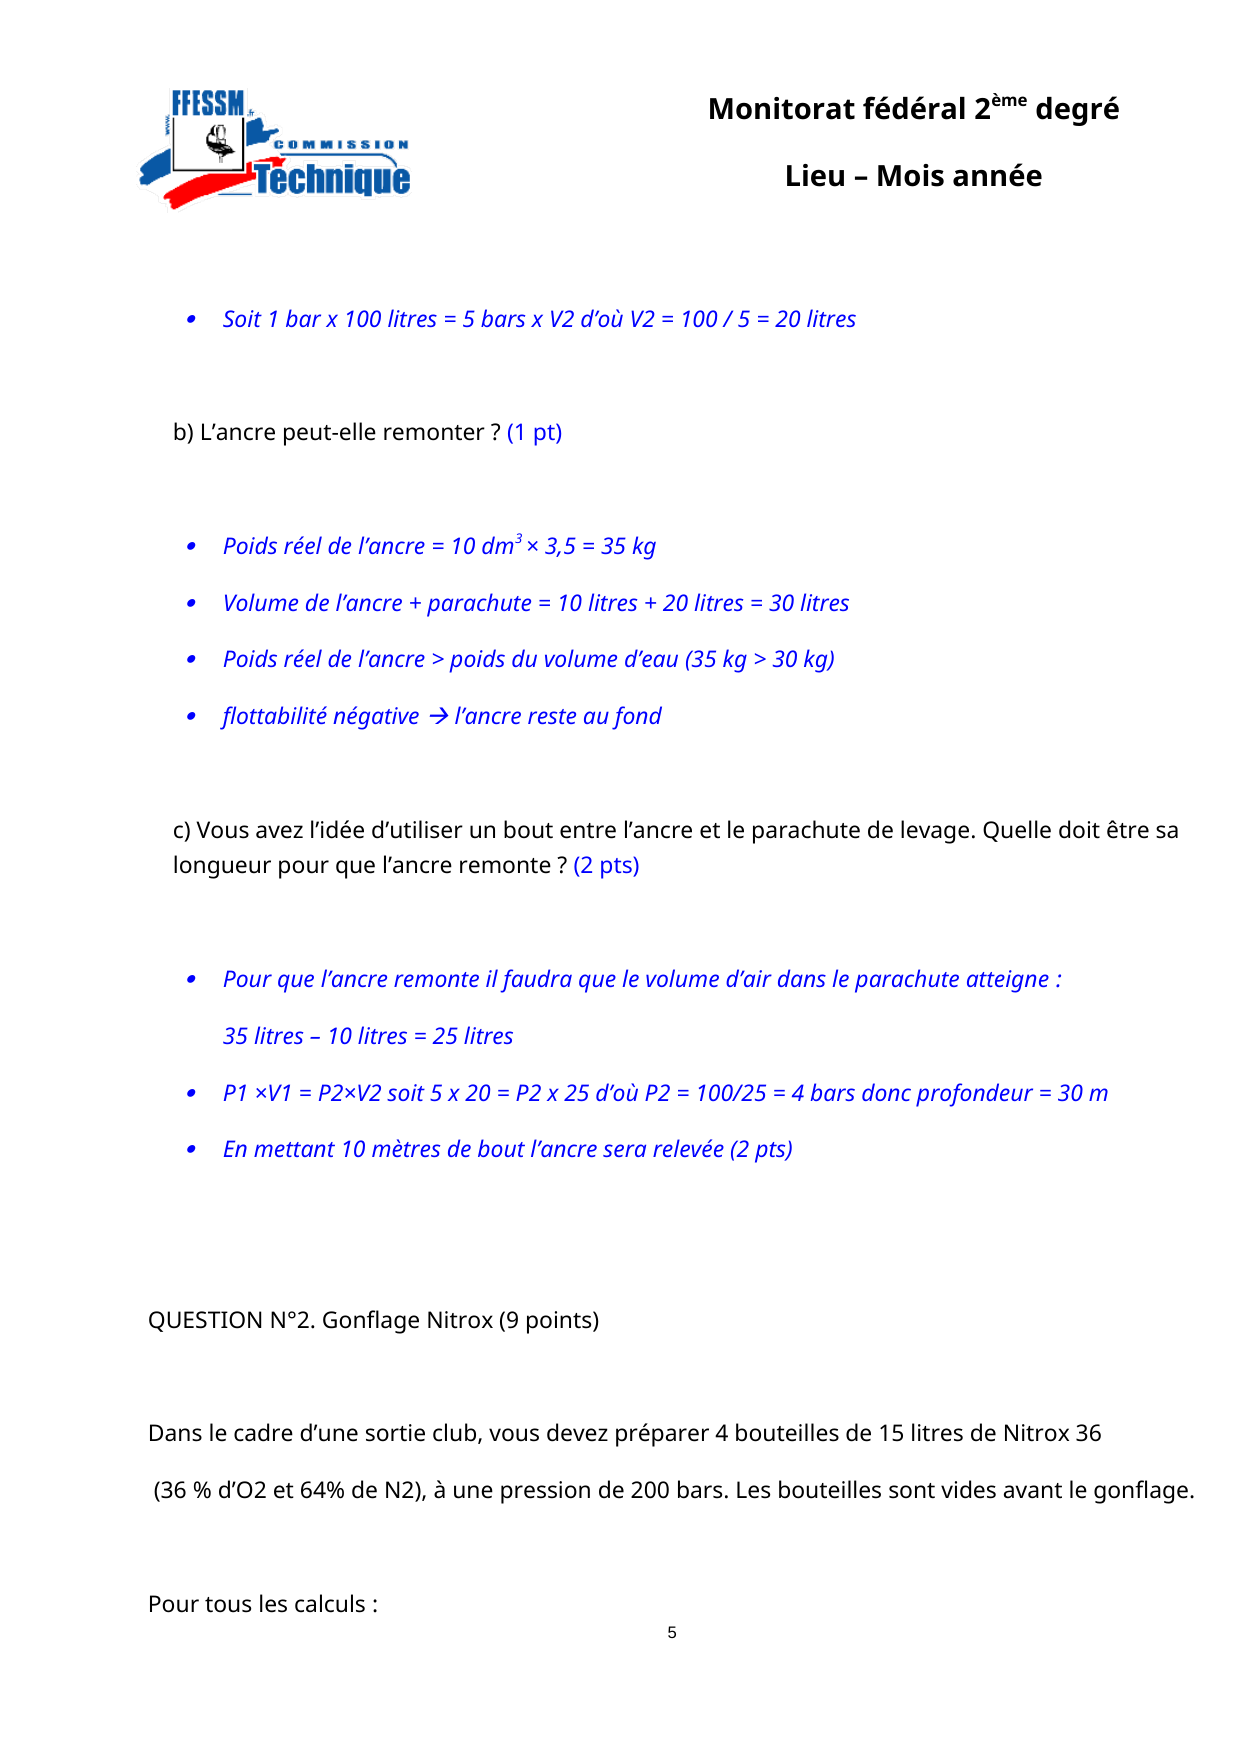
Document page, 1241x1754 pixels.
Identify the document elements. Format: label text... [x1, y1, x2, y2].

picture [136, 88, 412, 213]
text c) Vous avez l’idée d’utiliser un bout entre l’ancre et le parachute de levage. Quelle doit être sa longueur pour que l’ancre remonte ? (2 pts) [173, 813, 1196, 881]
text QUESTION N°2. Gonflage Nitrox (9 points) [148, 1304, 1196, 1335]
list En mettant 10 mètres de bout l’ancre sera relevée (2 pts) [185, 1133, 1196, 1164]
list Pour que l’ancre remonte il faudra que le volume d’air dans le parachute atteigne : [185, 963, 1196, 994]
text 35 litres – 10 litres = 25 litres [223, 1020, 1196, 1051]
text b) L’ancre peut-elle remonter ? (1 pt) [173, 416, 1196, 447]
list Poids réel de l’ancre > poids du volume d’eau (35 kg > 30 kg) [185, 643, 1240, 674]
text Pour tous les calculs : [148, 1587, 1196, 1619]
list Soit 1 bar x 100 litres = 5 bars x V2 d’où V2 = 100 / 5 = 20 litres [185, 303, 1219, 334]
list P1 ×V1 = P2×V2 soit 5 x 20 = P2 x 25 d’où P2 = 100/25 = 4 bars donc profondeur = 30 m [185, 1077, 1240, 1108]
list flottabilité négative l’ancre reste au fond [185, 700, 1240, 731]
text Dans le cadre d’une sortie club, vous devez préparer 4 bouteilles de 15 litres de Nitrox 36 [148, 1417, 1196, 1448]
text (36 % d’O2 et 64% de N2), à une pression de 200 bars. Les bouteilles sont vides avant le gonflage. [148, 1474, 1211, 1505]
list Poids réel de l’ancre = 10 dm3 × 3,5 = 35 kg [185, 530, 1196, 561]
list Volume de l’ancre + parachute = 10 litres + 20 litres = 30 litres [185, 586, 1196, 618]
